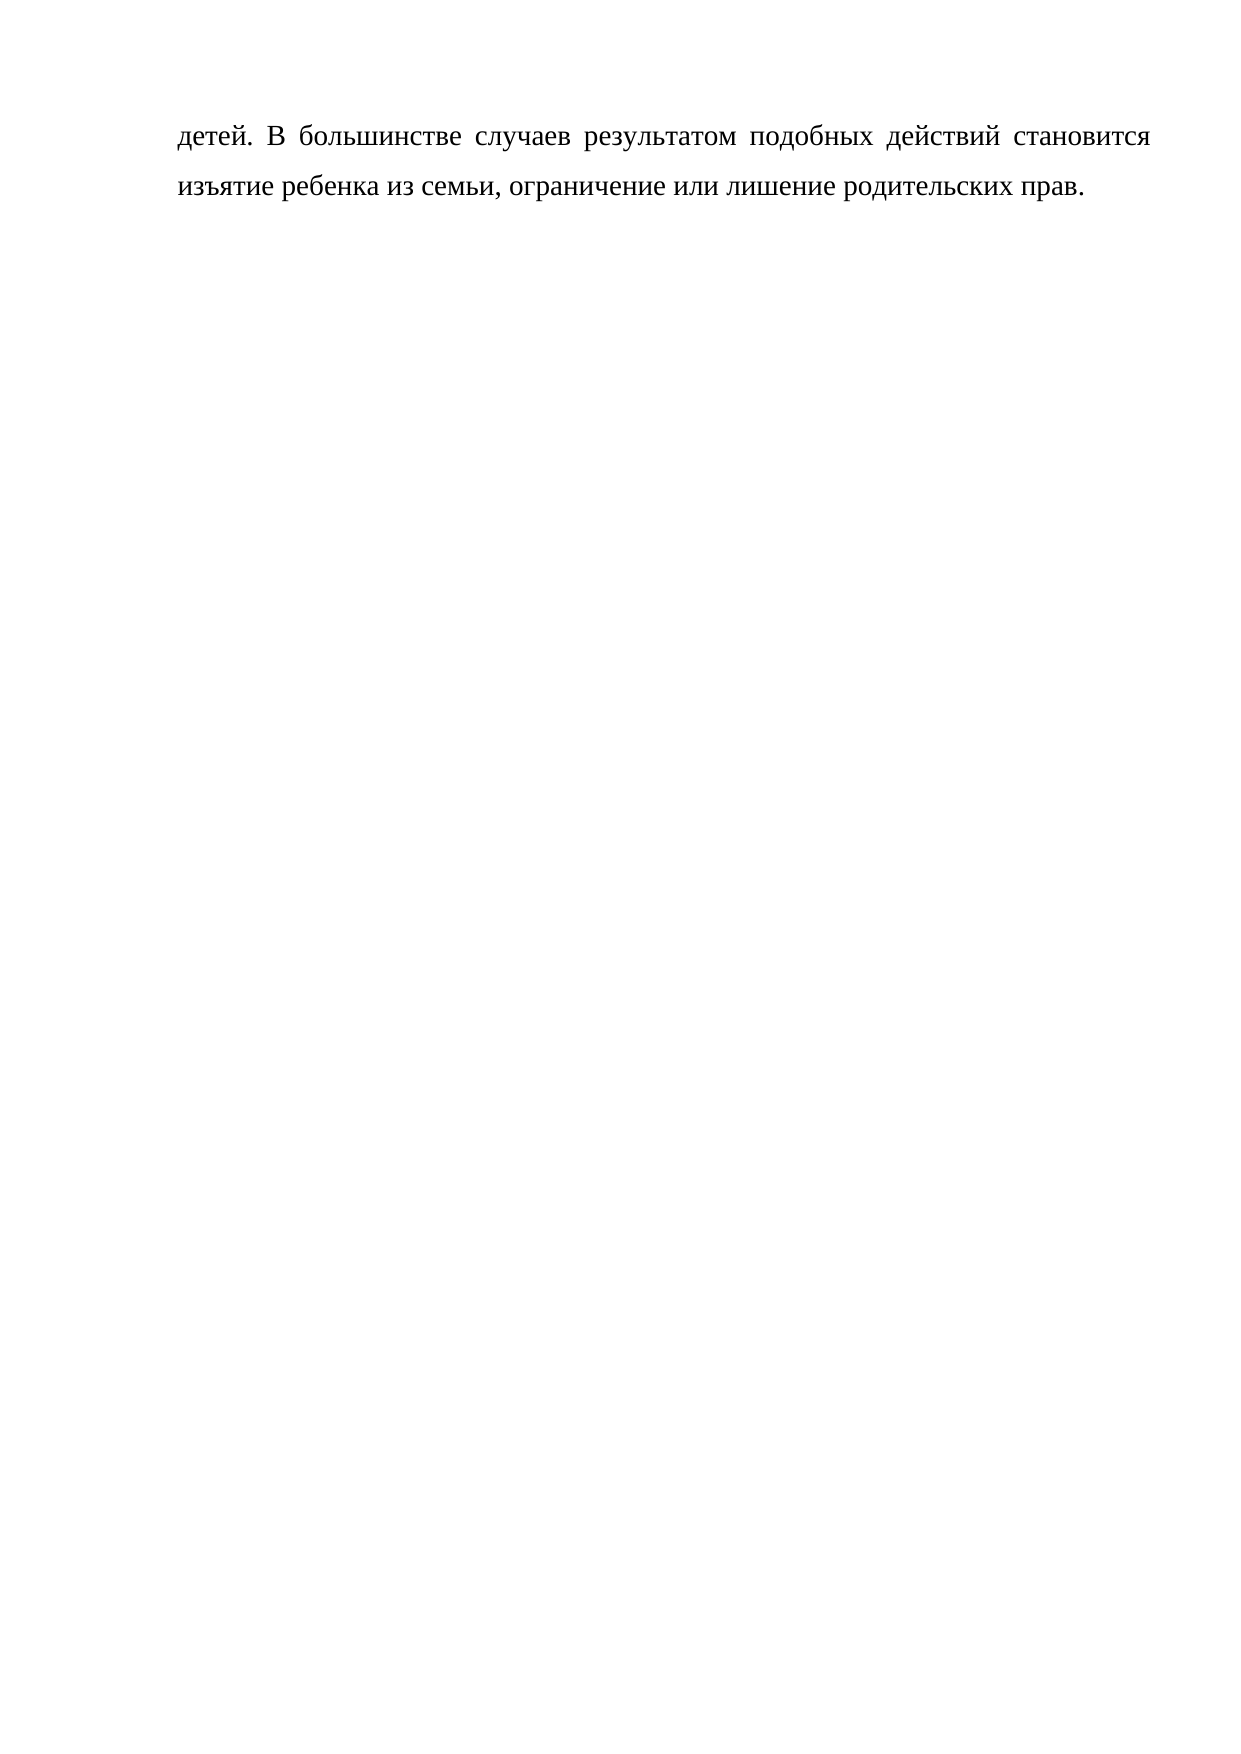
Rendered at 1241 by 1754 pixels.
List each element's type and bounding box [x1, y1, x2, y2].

text [177, 118, 1152, 202]
